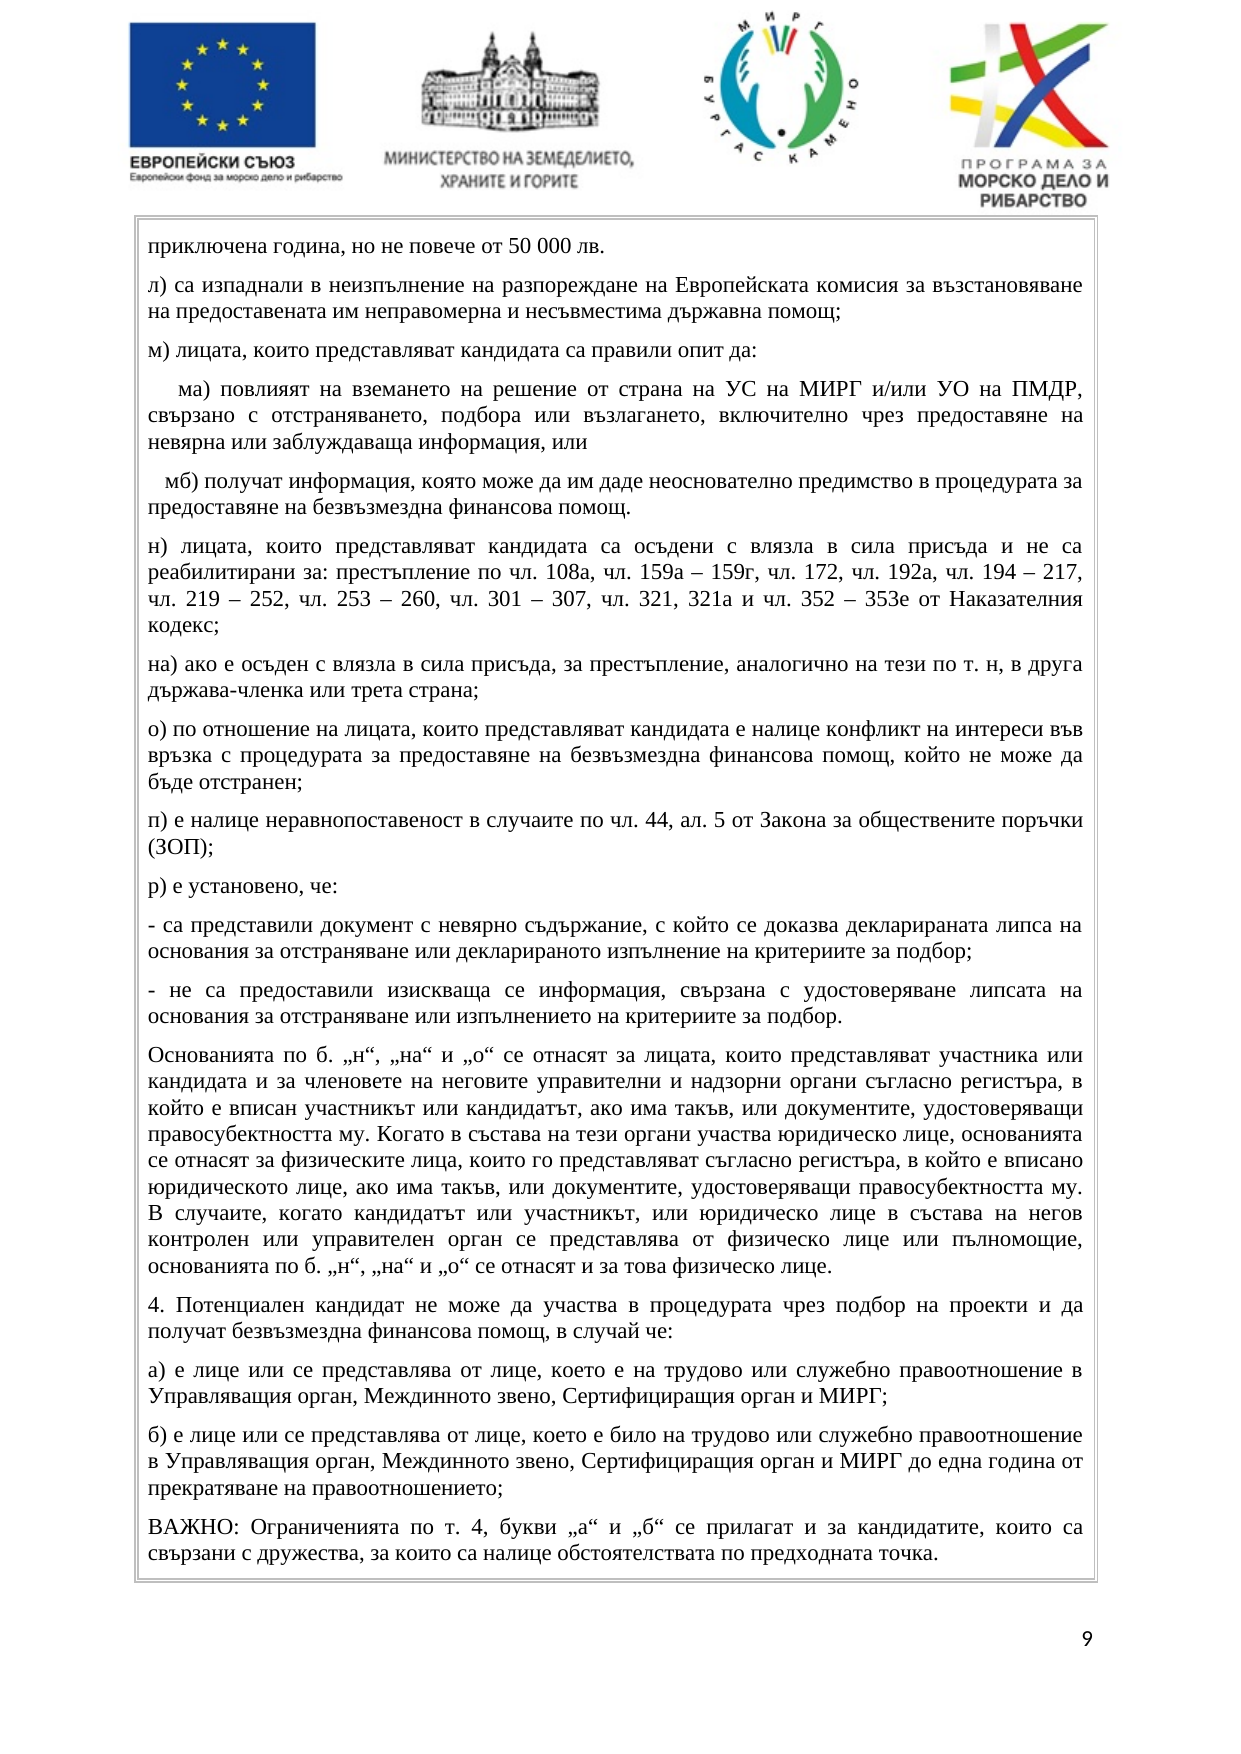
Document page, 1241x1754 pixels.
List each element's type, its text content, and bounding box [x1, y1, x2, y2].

picture [117, 0, 1123, 215]
